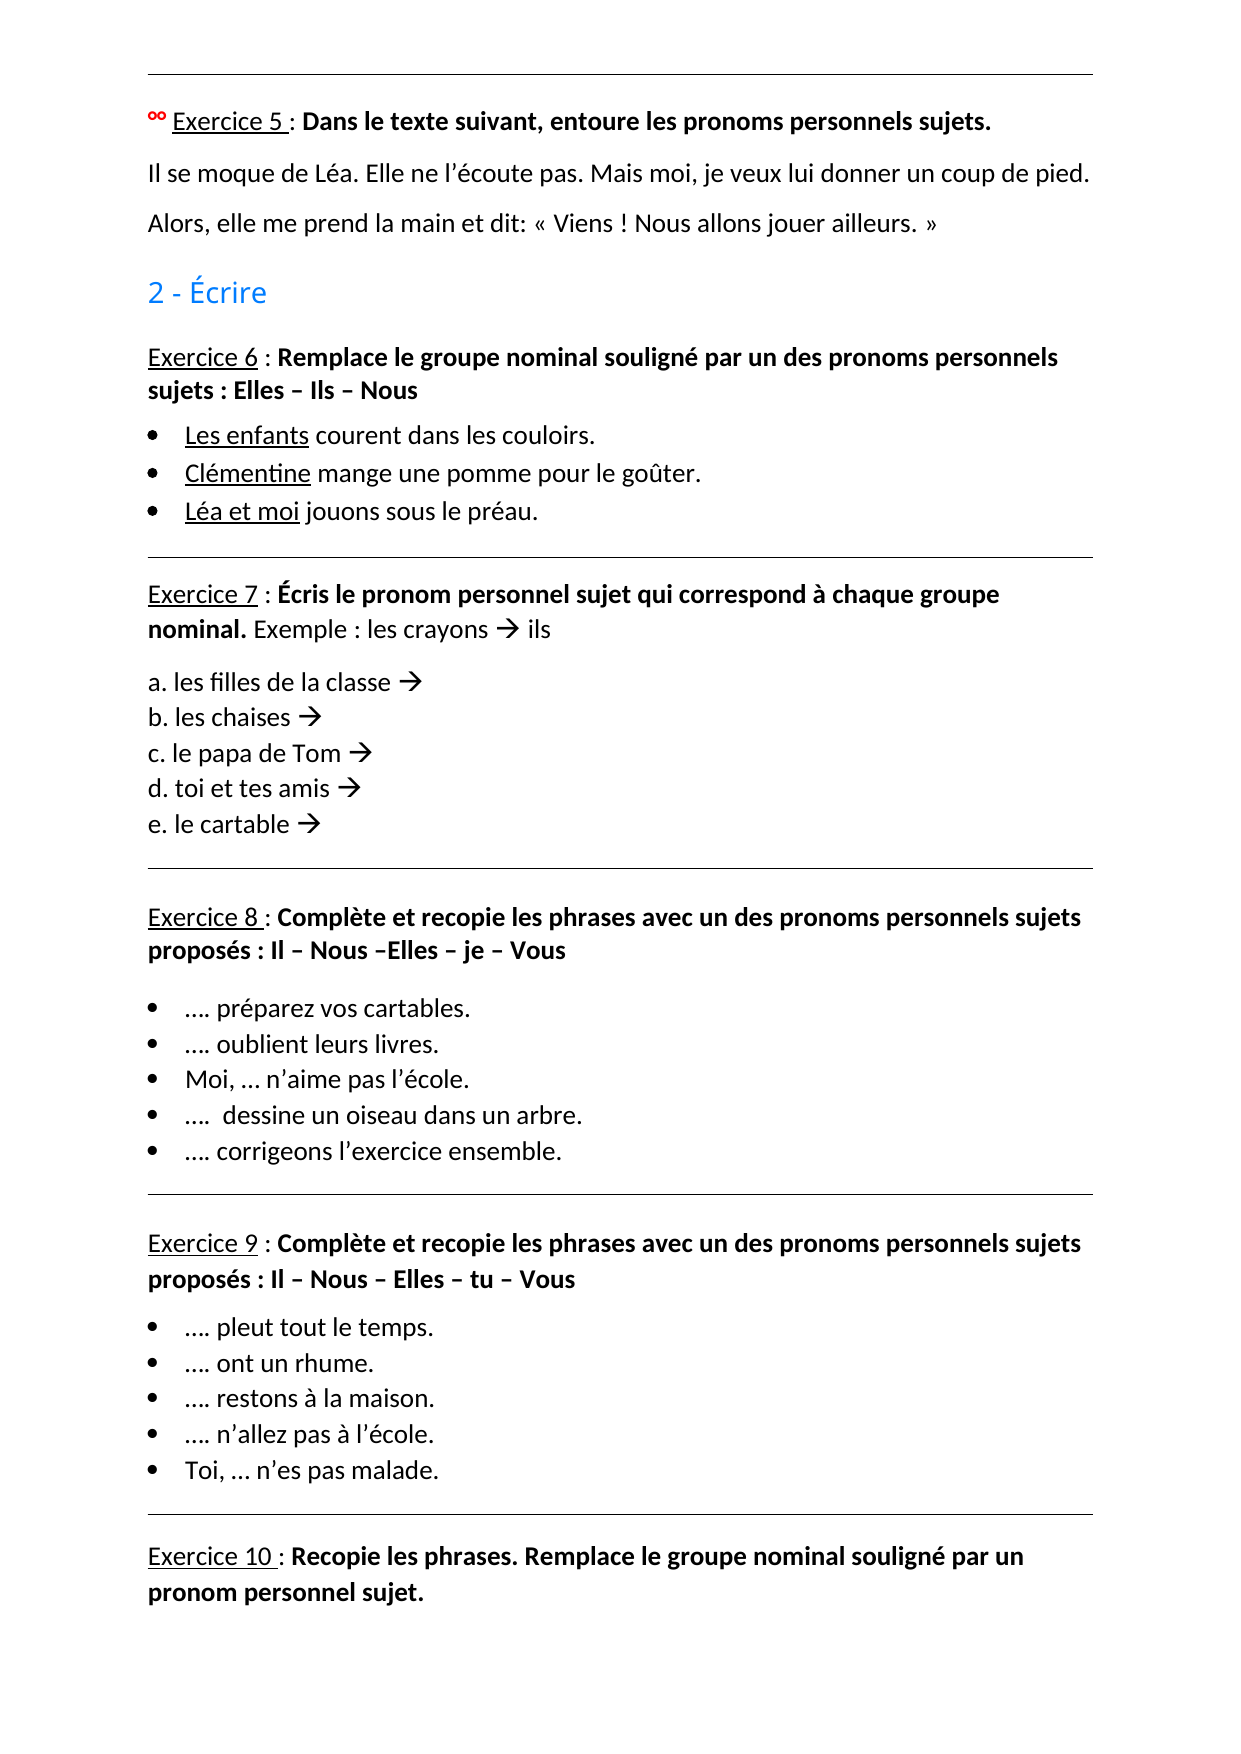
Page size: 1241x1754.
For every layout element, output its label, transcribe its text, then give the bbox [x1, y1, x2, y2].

list …. préparez vos cartables. [148, 991, 1093, 1024]
text e. le cartable [148, 807, 1093, 840]
list …. dessine un oiseau dans un arbre. [148, 1098, 1093, 1131]
text Il se moque de Léa. Elle ne l’écoute pas. Mais moi, je veux lui donner un coup de pied. Alors, elle me prend la main et dit: « Viens ! Nous allons jouer ailleurs. » [148, 156, 1093, 239]
list …. ont un rhume. [148, 1346, 1093, 1379]
text d. toi et tes amis [148, 772, 1093, 805]
list Clémentine mange une pomme pour le goûter. [148, 456, 1093, 489]
text a. les filles de la classe [148, 665, 1093, 698]
list …. restons à la maison. [148, 1382, 1093, 1415]
text b. les chaises [148, 700, 1093, 733]
subtitle 2 - Écrire [148, 272, 1093, 312]
list …. pleut tout le temps. [148, 1310, 1093, 1343]
text Exercice 9 : Complète et recopie les phrases avec un des pronoms personnels sujets proposés : Il – Nous – Elles – tu – Vous [148, 1195, 1093, 1295]
list Les enfants courent dans les couloirs. [148, 418, 1093, 451]
list Léa et moi jouons sous le préau. [148, 494, 1093, 527]
text c. le papa de Tom [148, 736, 1093, 769]
list Toi, … n’es pas malade. [148, 1453, 1093, 1486]
text °° Exercice 5 : Dans le texte suivant, entoure les pronoms personnels sujets. [148, 75, 1093, 137]
list …. n’allez pas à l’école. [148, 1417, 1093, 1450]
text Exercice 10 : Recopie les phrases. Remplace le groupe nominal souligné par un pronom personnel sujet. [148, 1515, 1093, 1608]
list Moi, … n’aime pas l’école. [148, 1062, 1093, 1096]
list …. oublient leurs livres. [148, 1027, 1093, 1060]
text Exercice 7 : Écris le pronom personnel sujet qui correspond à chaque groupe nominal. Exemple : les crayons ils [148, 558, 1093, 646]
list …. corrigeons l’exercice ensemble. [148, 1134, 1093, 1167]
text Exercice 6 : Remplace le groupe nominal souligné par un des pronoms personnels sujets : Elles – Ils – Nous [148, 340, 1093, 406]
text Exercice 8 : Complète et recopie les phrases avec un des pronoms personnels sujets proposés : Il – Nous –Elles – je – Vous [148, 869, 1093, 966]
